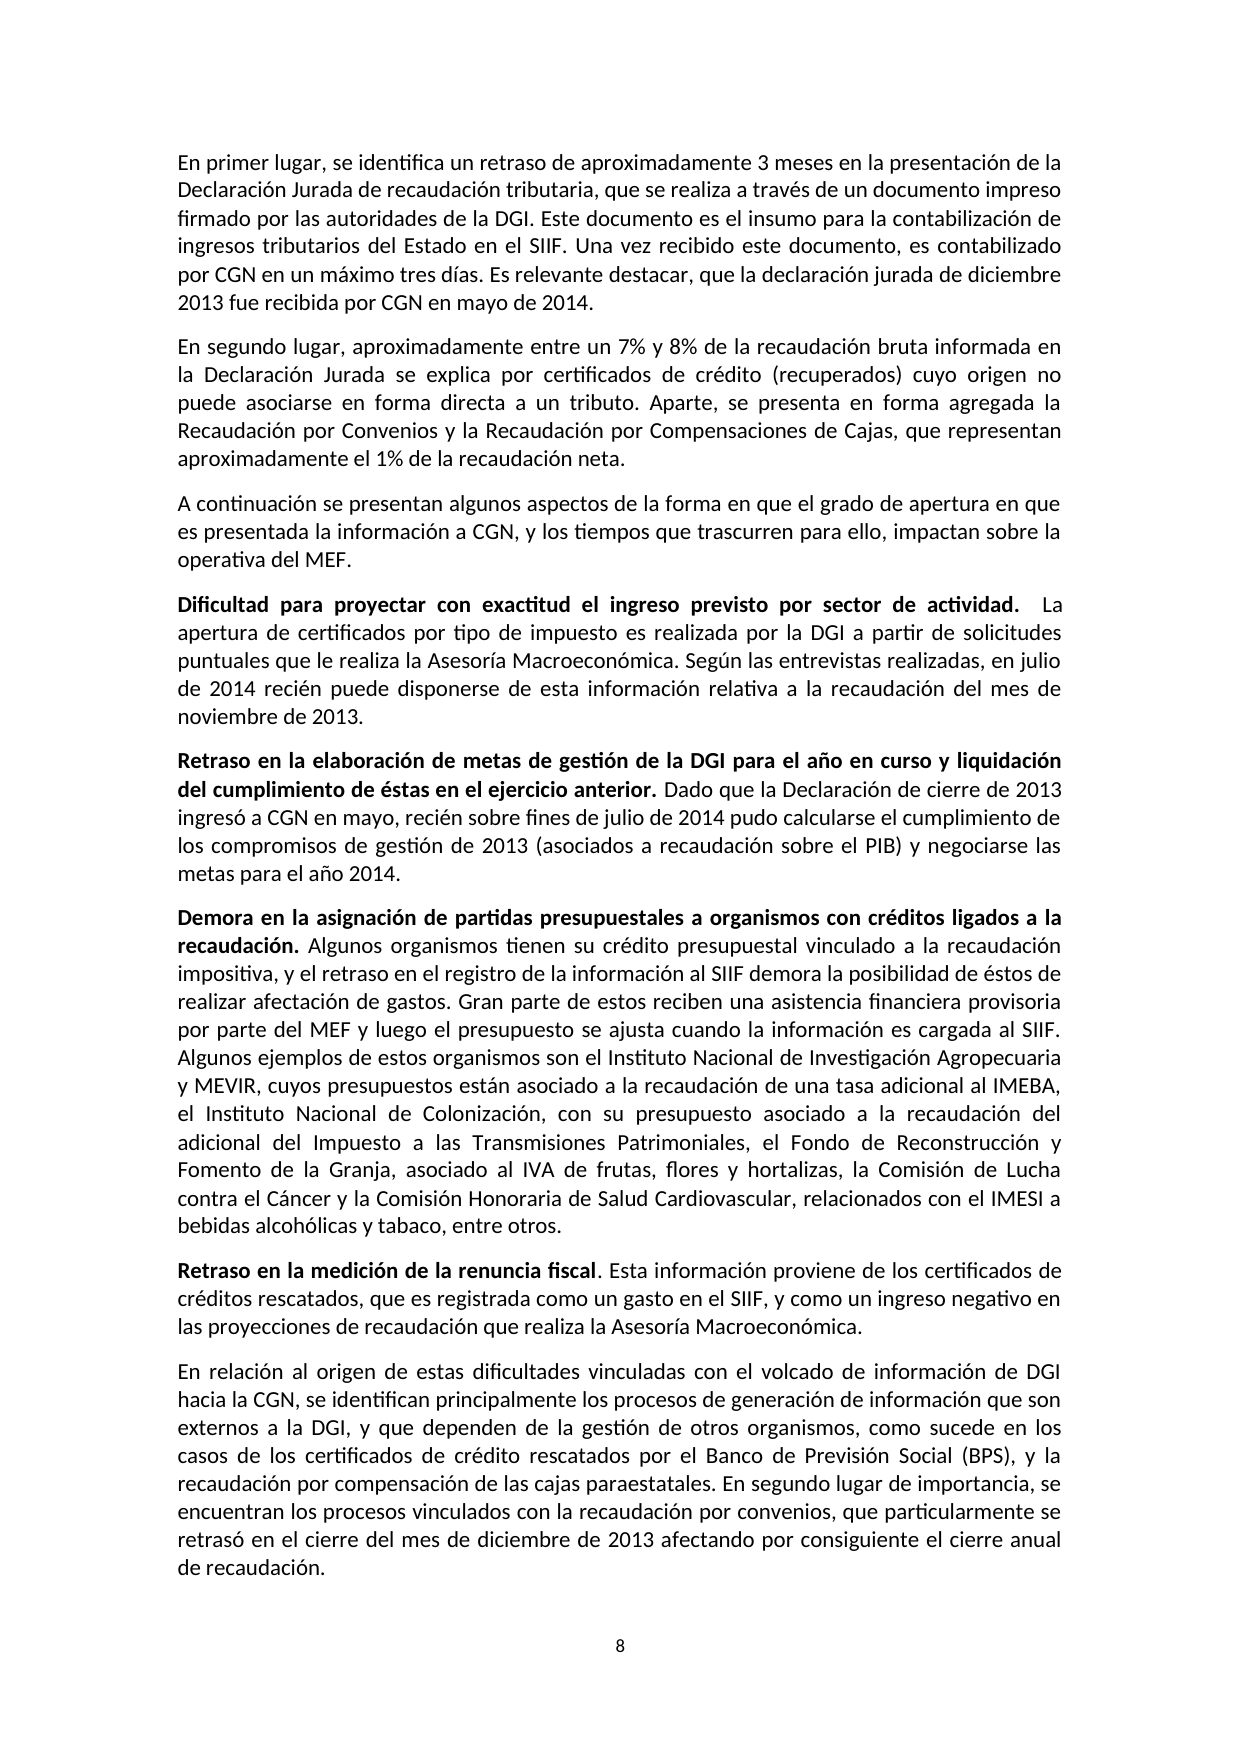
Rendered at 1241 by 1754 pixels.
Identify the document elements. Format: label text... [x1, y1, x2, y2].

text En relación al origen de estas dificultades vinculadas con el volcado de información de DGI hacia la CGN, se identifican principalmente los procesos de generación de información que son externos a la DGI, y que dependen de la gestión de otros organismos, como sucede en los casos de los certificados de crédito rescatados por el Banco de Previsión Social (BPS), y la recaudación por compensación de las cajas paraestatales. En segundo lugar de importancia, se encuentran los procesos vinculados con la recaudación por convenios, que particularmente se retrasó en el cierre del mes de diciembre de 2013 afectando por consiguiente el cierre anual de recaudación. [177, 1357, 1063, 1581]
text En primer lugar, se identifica un retraso de aproximadamente 3 meses en la presentación de la Declaración Jurada de recaudación tributaria, que se realiza a través de un documento impreso firmado por las autoridades de la DGI. Este documento es el insumo para la contabilización de ingresos tributarios del Estado en el SIIF. Una vez recibido este documento, es contabilizado por CGN en un máximo tres días. Es relevante destacar, que la declaración jurada de diciembre 2013 fue recibida por CGN en mayo de 2014. [177, 148, 1063, 316]
text Dificultad para proyectar con exactitud el ingreso previsto por sector de actividad. La apertura de certificados por tipo de impuesto es realizada por la DGI a partir de solicitudes puntuales que le realiza la Asesoría Macroeconómica. Según las entrevistas realizadas, en julio de 2014 recién puede disponerse de esta información relativa a la recaudación del mes de noviembre de 2013. [177, 590, 1063, 730]
text Retraso en la elaboración de metas de gestión de la DGI para el año en curso y liquidación del cumplimiento de éstas en el ejercicio anterior. Dado que la Declaración de cierre de 2013 ingresó a CGN en mayo, recién sobre fines de julio de 2014 pudo calcularse el cumplimiento de los compromisos de gestión de 2013 (asociados a recaudación sobre el PIB) y negociarse las metas para el año 2014. [177, 747, 1063, 887]
text A continuación se presentan algunos aspectos de la forma en que el grado de apertura en que es presentada la información a CGN, y los tiempos que trascurren para ello, impactan sobre la operativa del MEF. [177, 489, 1063, 573]
text En segundo lugar, aproximadamente entre un 7% y 8% de la recaudación bruta informada en la Declaración Jurada se explica por certificados de crédito (recuperados) cuyo origen no puede asociarse en forma directa a un tributo. Aparte, se presenta en forma agregada la Recaudación por Convenios y la Recaudación por Compensaciones de Cajas, que representan aproximadamente el 1% de la recaudación neta. [177, 332, 1063, 472]
text Demora en la asignación de partidas presupuestales a organismos con créditos ligados a la recaudación. Algunos organismos tienen su crédito presupuestal vinculado a la recaudación impositiva, y el retraso en el registro de la información al SIIF demora la posibilidad de éstos de realizar afectación de gastos. Gran parte de estos reciben una asistencia financiera provisoria por parte del MEF y luego el presupuesto se ajusta cuando la información es cargada al SIIF. Algunos ejemplos de estos organismos son el Instituto Nacional de Investigación Agropecuaria y MEVIR, cuyos presupuestos están asociado a la recaudación de una tasa adicional al IMEBA, el Instituto Nacional de Colonización, con su presupuesto asociado a la recaudación del adicional del Impuesto a las Transmisiones Patrimoniales, el Fondo de Reconstrucción y Fomento de la Granja, asociado al IVA de frutas, flores y hortalizas, la Comisión de Lucha contra el Cáncer y la Comisión Honoraria de Salud Cardiovascular, relacionados con el IMESI a bebidas alcohólicas y tabaco, entre otros. [177, 903, 1063, 1240]
text Retraso en la medición de la renuncia fiscal. Esta información proviene de los certificados de créditos rescatados, que es registrada como un gasto en el SIIF, y como un ingreso negativo en las proyecciones de recaudación que realiza la Asesoría Macroeconómica. [177, 1256, 1063, 1340]
